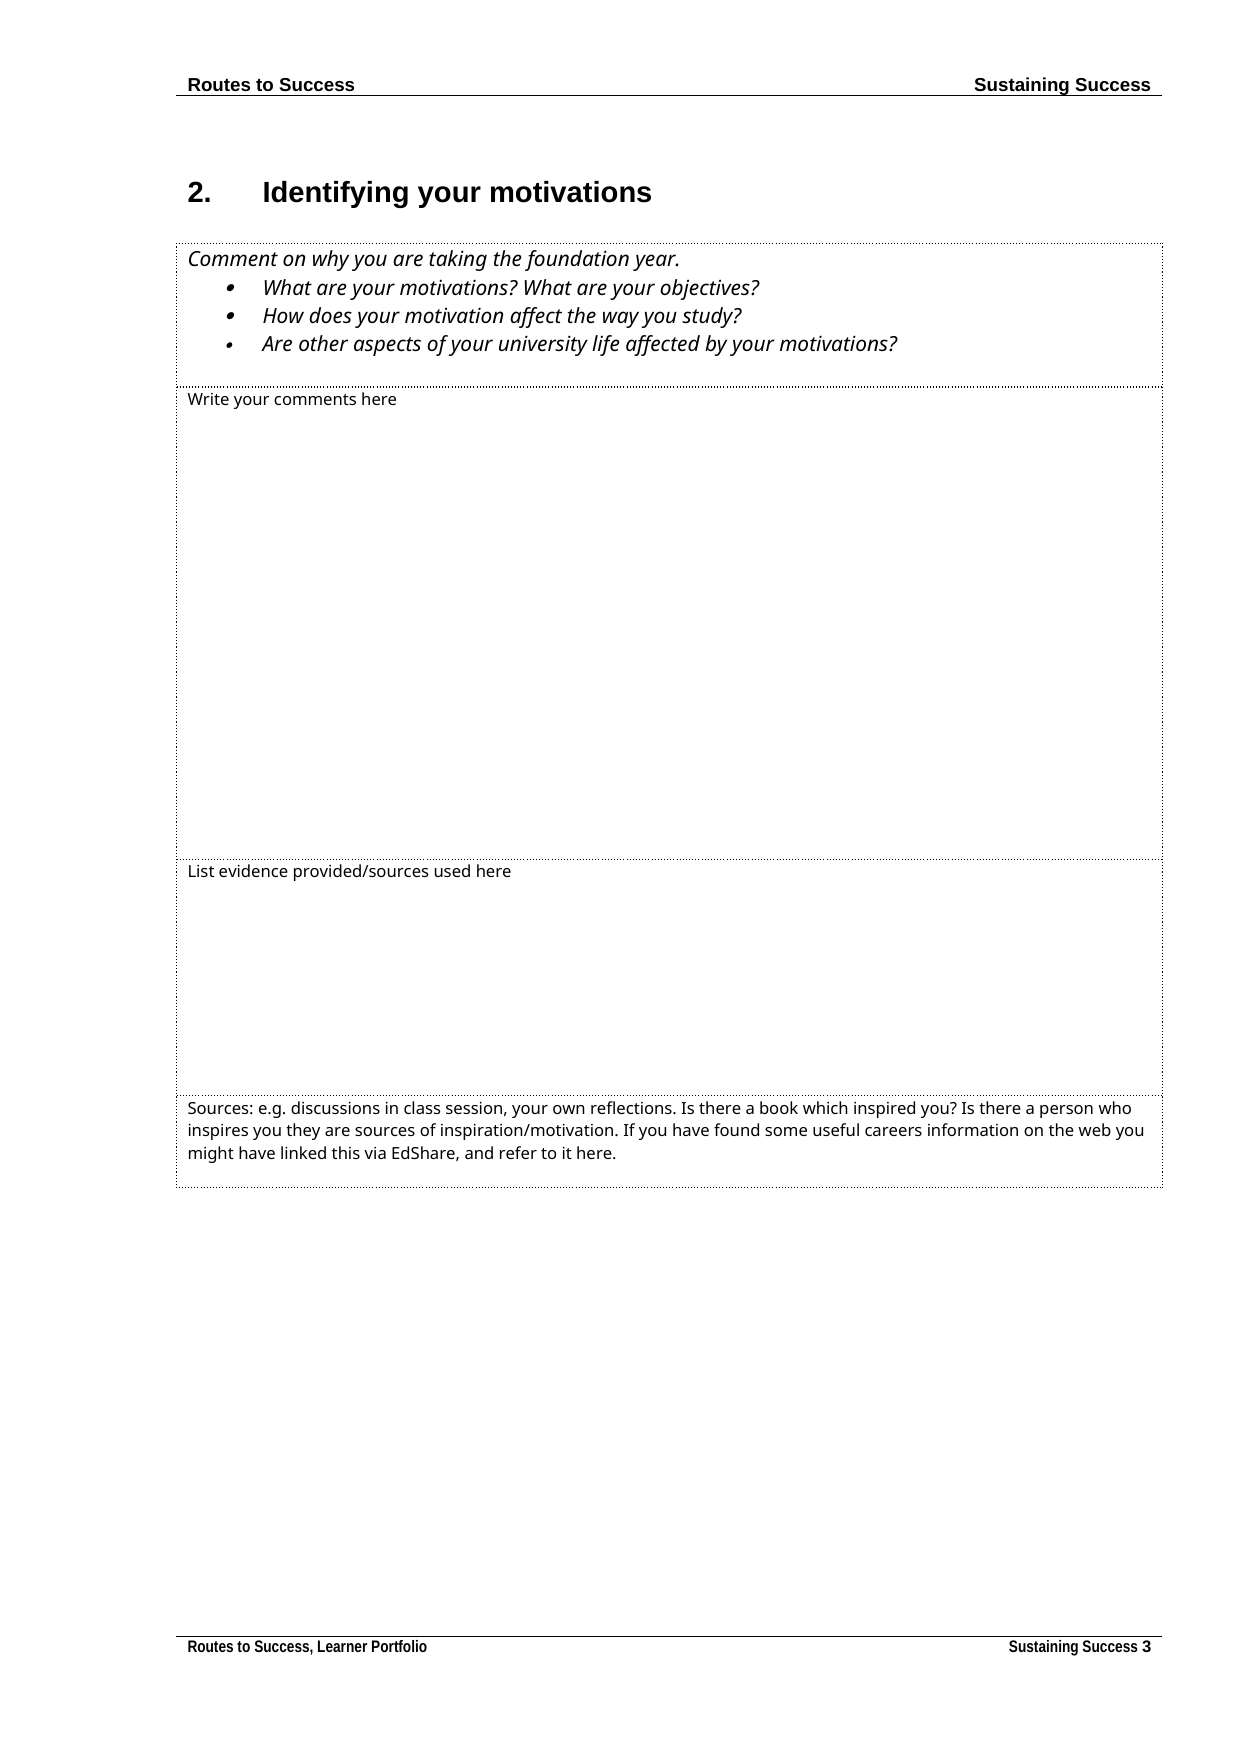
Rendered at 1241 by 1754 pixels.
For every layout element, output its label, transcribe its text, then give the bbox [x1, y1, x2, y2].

table_cell Sources: e.g. discussions in class session, your own reflections. Is there a book which inspired you? Is there a person who inspires you they are sources of inspiration/motivation. If you have found some useful careers information on the web you might have linked this via EdShare, and refer to it here. [176, 1095, 1162, 1187]
table_header Comment on why you are taking the foundation year. What are your motivations? What are your objectives? How does your motivation affect the way you study? Are other aspects of your university life affected by your motivations? [176, 243, 1162, 386]
table_cell List evidence provided/sources used here [176, 859, 1162, 1095]
subtitle 2. Identifying your motivations [187, 175, 1053, 208]
table_cell Write your comments here [176, 386, 1162, 859]
